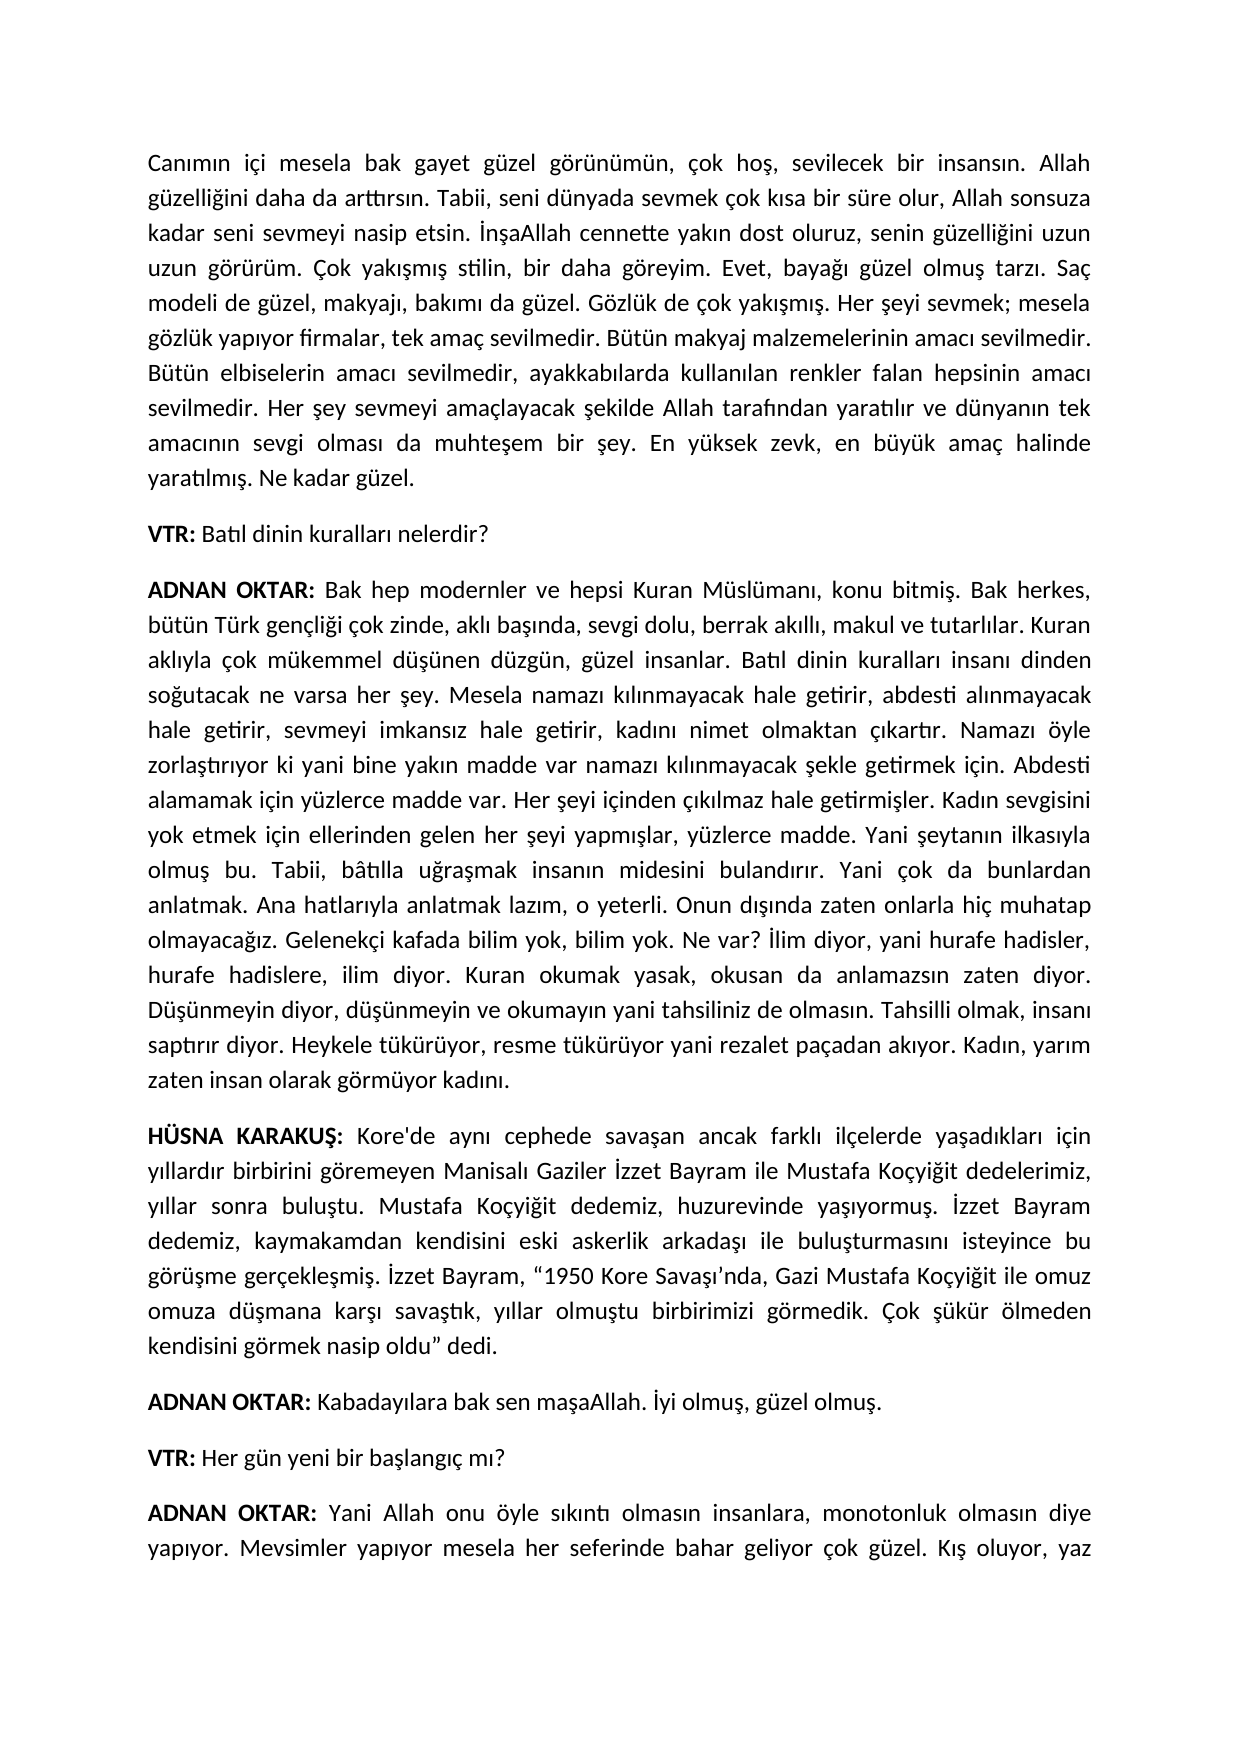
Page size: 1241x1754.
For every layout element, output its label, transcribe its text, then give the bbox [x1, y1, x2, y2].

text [148, 1498, 1093, 1563]
text VTR: Her gün yeni bir başlangıç mı? [148, 1442, 1093, 1472]
text ADNAN OKTAR: Kabadayılara bak sen maşaAllah. İyi olmuş, güzel olmuş. [148, 1386, 1093, 1416]
text VTR: Batıl dinin kuralları nelerdir? [148, 518, 1093, 549]
text HÜSNA KARAKUŞ: Kore'de aynı cephede savaşan ancak farklı ilçelerde yaşadıkları için yıllardır birbirini göremeyen Manisalı Gaziler İzzet Bayram ile Mustafa Koçyiğit dedelerimiz, yıllar sonra buluştu. Mustafa Koçyiğit dedemiz, huzurevinde yaşıyormuş. İzzet Bayram dedemiz, kaymakamdan kendisini eski askerlik arkadaşı ile buluşturmasını isteyince bu görüşme gerçekleşmiş. İzzet Bayram, “1950 Kore Savaşı’nda, Gazi Mustafa Koçyiğit ile omuz omuza düşmana karşı savaştık, yıllar olmuştu birbirimizi görmedik. Çok şükür ölmeden kendisini görmek nasip oldu” dedi. [148, 1120, 1093, 1361]
text ADNAN OKTAR: Bak hep modernler ve hepsi Kuran Müslümanı, konu bitmiş. Bak herkes, bütün Türk gençliği çok zinde, aklı başında, sevgi dolu, berrak akıllı, makul ve tutarlılar. Kuran aklıyla çok mükemmel düşünen düzgün, güzel insanlar. Batıl dinin kuralları insanı dinden soğutacak ne varsa her şey. Mesela namazı kılınmayacak hale getirir, abdesti alınmayacak hale getirir, sevmeyi imkansız hale getirir, kadını nimet olmaktan çıkartır. Namazı öyle zorlaştırıyor ki yani bine yakın madde var namazı kılınmayacak şekle getirmek için. Abdesti alamamak için yüzlerce madde var. Her şeyi içinden çıkılmaz hale getirmişler. Kadın sevgisini yok etmek için ellerinden gelen her şeyi yapmışlar, yüzlerce madde. Yani şeytanın ilkasıyla olmuş bu. Tabii, bâtılla uğraşmak insanın midesini bulandırır. Yani çok da bunlardan anlatmak. Ana hatlarıyla anlatmak lazım, o yeterli. Onun dışında zaten onlarla hiç muhatap olmayacağız. Gelenekçi kafada bilim yok, bilim yok. Ne var? İlim diyor, yani hurafe hadisler, hurafe hadislere, ilim diyor. Kuran okumak yasak, okusan da anlamazsın zaten diyor. Düşünmeyin diyor, düşünmeyin ve okumayın yani tahsiliniz de olmasın. Tahsilli olmak, insanı saptırır diyor. Heykele tükürüyor, resme tükürüyor yani rezalet paçadan akıyor. Kadın, yarım zaten insan olarak görmüyor kadını. [148, 574, 1093, 1095]
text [148, 148, 1093, 493]
